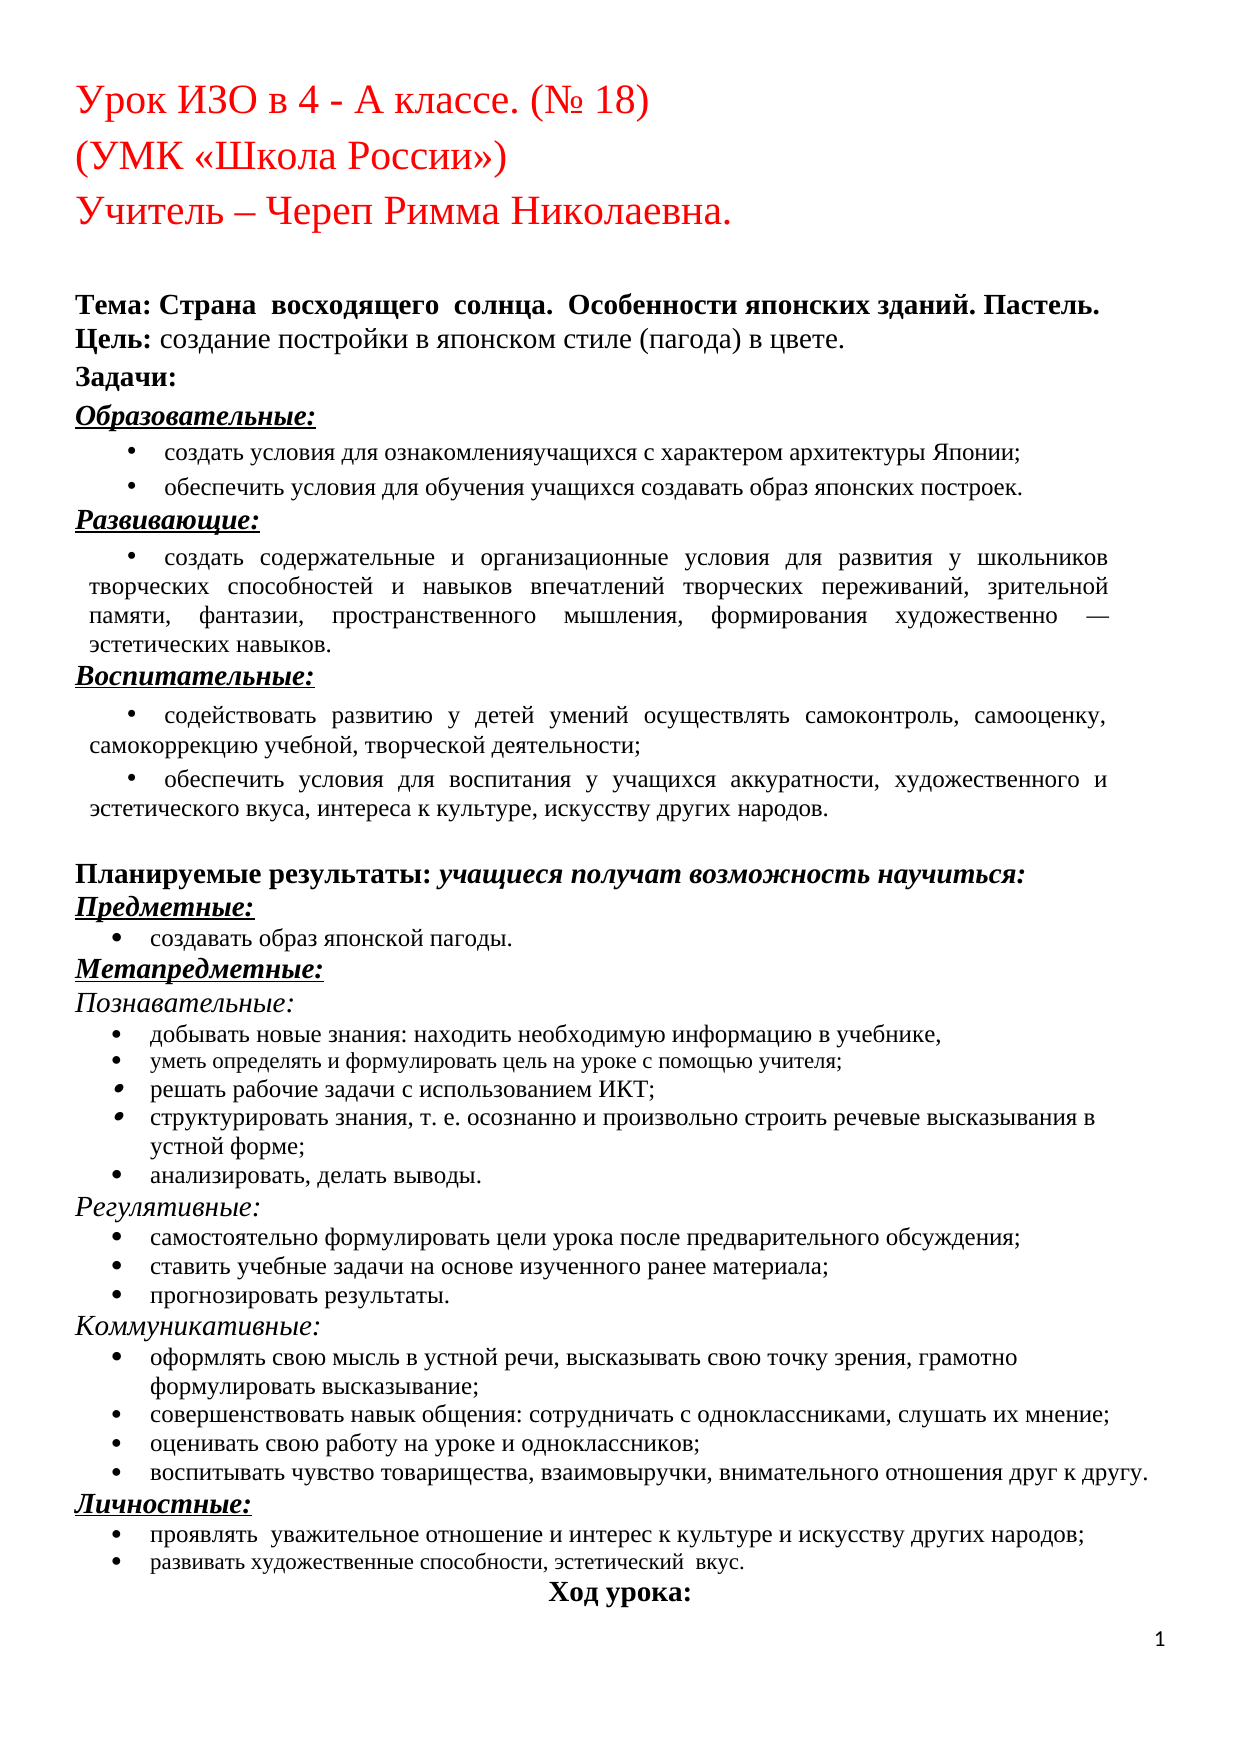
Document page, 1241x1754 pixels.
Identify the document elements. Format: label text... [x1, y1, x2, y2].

text Воспитательные: [75, 658, 1109, 691]
list совершенствовать навык общения: сотрудничать с одноклассниками, слушать их мнение; [112, 1399, 1165, 1428]
text Учитель – Череп Римма Николаевна. [75, 185, 1165, 233]
list решать рабочие задачи с использованием ИКТ; [112, 1074, 1165, 1102]
list прогнозировать результаты. [112, 1280, 1165, 1308]
list обеспечить условия для воспитания у учащихся аккуратности, художественного и эстетического вкуса, интереса к культуре, искусству других народов. [89, 760, 1108, 822]
list обеспечить условия для обучения учащихся создавать образ японских построек. [89, 469, 1110, 502]
list развивать художественные способности, эстетический вкус. [112, 1548, 1165, 1574]
list создавать образ японской пагоды. [112, 923, 1165, 952]
list самостоятельно формулировать цели урока после предварительного обсуждения; [112, 1222, 1165, 1251]
list анализировать, делать выводы. [112, 1160, 1165, 1189]
text Личностные: [75, 1486, 1165, 1519]
text Предметные: [75, 889, 1165, 923]
list воспитывать чувство товарищества, взаимовыручки, внимательного отношения друг к другу. [112, 1457, 1165, 1486]
list создать содержательные и организационные условия для развития у школьников творческих способностей и навыков впечатлений творческих переживаний, зрительной памяти, фантазии, пространственного мышления, формирования художественно —эстетических навыков. [89, 538, 1109, 658]
list уметь определять и формулировать цель на уроке с помощью учителя; [112, 1047, 1165, 1074]
list проявлять уважительное отношение и интерес к культуре и искусству других народов; [112, 1519, 1165, 1548]
list ставить учебные задачи на основе изученного ранее материала; [112, 1251, 1165, 1280]
text Познавательные: [75, 985, 1165, 1019]
text Планируемые результаты: учащиеся получат возможность научиться: [75, 856, 1165, 889]
text Регулятивные: [75, 1189, 1165, 1222]
text Задачи: [75, 359, 1165, 393]
list оформлять свою мысль в устной речи, высказывать свою точку зрения, грамотно формулировать высказывание; [112, 1342, 1165, 1399]
list создать условия для ознакомленияучащихся с характером архитектуры Японии; [89, 433, 1107, 467]
text Урок ИЗО в 4 - А классе. (№ 18) [75, 75, 1165, 123]
text (УМК «Школа России») [75, 130, 1165, 178]
text Развивающие: [75, 502, 1165, 535]
list содействовать развитию у детей умений осуществлять самоконтроль, самооценку, самокоррекцию учебной, творческой деятельности; [89, 696, 1107, 758]
text Тема: Страна восходящего солнца. Особенности японских зданий. Пастель. [75, 287, 1165, 321]
text Образовательные: [75, 398, 1165, 432]
text Ход урока: [75, 1574, 1165, 1608]
text Коммуникативные: [75, 1308, 1165, 1342]
text Метапредметные: [75, 952, 1165, 985]
list структурировать знания, т. е. осознанно и произвольно строить речевые высказывания в устной форме; [112, 1102, 1165, 1160]
text Цель: создание постройки в японском стиле (пагода) в цвете. [75, 321, 1165, 354]
list добывать новые знания: находить необходимую информацию в учебнике, [112, 1019, 1165, 1047]
list оценивать свою работу на уроке и одноклассников; [112, 1428, 1165, 1457]
